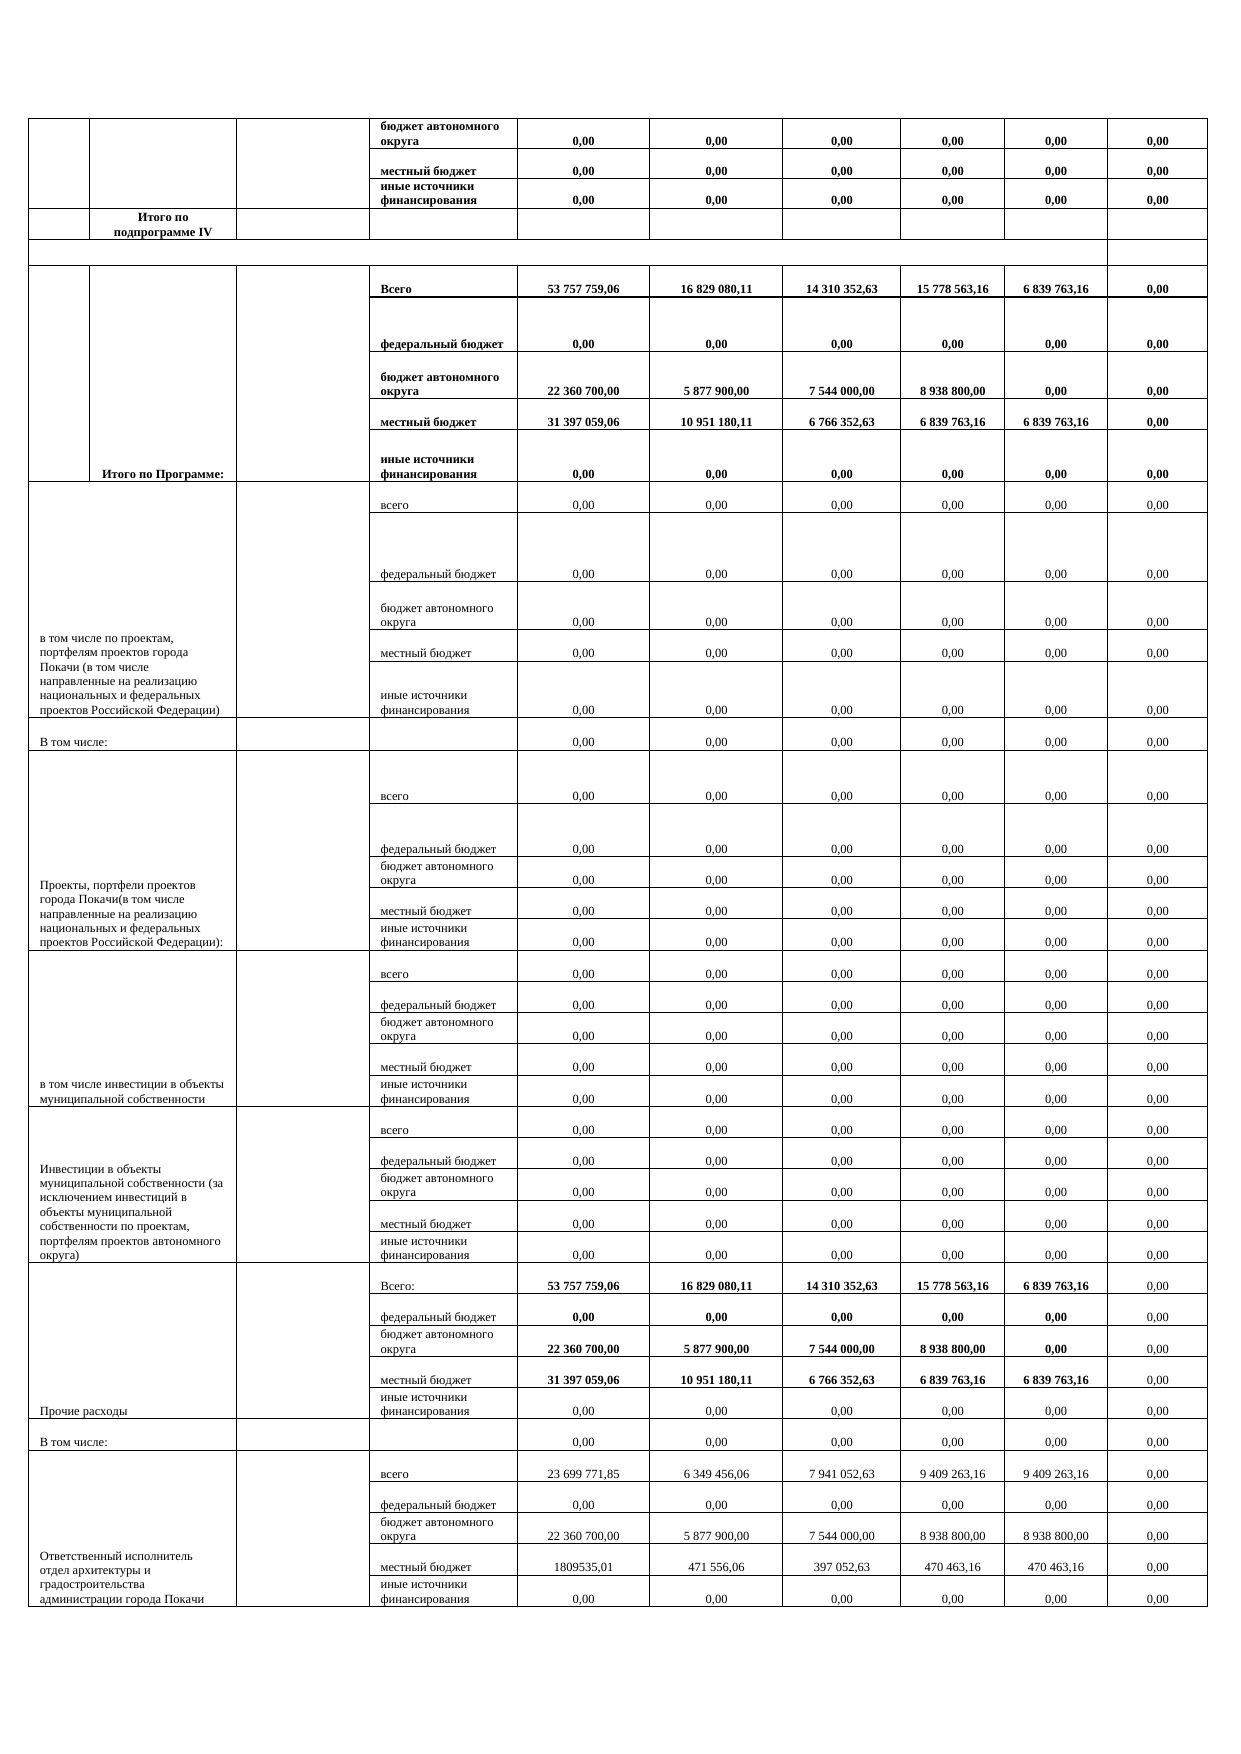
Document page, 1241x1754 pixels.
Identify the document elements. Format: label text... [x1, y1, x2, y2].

table_cell 0,00 [783, 1576, 900, 1606]
table_cell 0,00 [650, 982, 782, 1012]
table_cell 0,00 [1108, 513, 1207, 581]
table_cell 0,00 [783, 1138, 900, 1168]
table_cell 22 360 700,00 [518, 1513, 649, 1543]
table_cell 0,00 [901, 1419, 1004, 1449]
table_cell 0,00 [1108, 352, 1207, 398]
table_cell федеральный бюджет [370, 1138, 517, 1168]
table_cell 0,00 [1005, 857, 1107, 887]
table_cell 0,00 [518, 751, 649, 803]
table_cell 0,00 [518, 1294, 649, 1324]
table_cell [237, 1451, 369, 1606]
table_cell 0,00 [901, 1482, 1004, 1512]
table_cell [518, 209, 649, 239]
table_cell 0,00 [1108, 857, 1207, 887]
table_cell 10 951 180,11 [650, 399, 782, 429]
table_cell 0,00 [650, 662, 782, 717]
table_cell 8 938 800,00 [901, 1513, 1004, 1543]
table_cell 0,00 [783, 298, 900, 351]
table_cell 0,00 [1005, 1388, 1107, 1418]
table_cell [783, 240, 901, 265]
table_cell 0,00 [1108, 718, 1207, 749]
table_cell 0,00 [518, 951, 649, 981]
table_cell 0,00 [1108, 1044, 1207, 1074]
table_cell 8 938 800,00 [901, 1326, 1004, 1356]
table_cell [237, 266, 369, 481]
table_cell 0,00 [650, 1107, 782, 1137]
table_cell 470 463,16 [1005, 1544, 1107, 1574]
table_cell всего [370, 482, 517, 512]
table_cell 0,00 [783, 119, 900, 148]
table_cell [237, 209, 369, 239]
table_cell [901, 209, 1004, 239]
table_cell 0,00 [901, 513, 1004, 581]
table_cell 0,00 [1108, 982, 1207, 1012]
table_cell Всего [370, 266, 517, 296]
table_cell 0,00 [1108, 1482, 1207, 1512]
table_cell 7 544 000,00 [783, 1326, 900, 1356]
table_cell [783, 209, 900, 239]
table_cell 0,00 [650, 1169, 782, 1199]
table_cell 0,00 [518, 1169, 649, 1199]
table_cell 0,00 [650, 179, 782, 207]
table_cell 0,00 [1005, 919, 1107, 949]
table_cell 0,00 [1005, 513, 1107, 581]
table_cell 0,00 [1108, 630, 1207, 661]
table_cell 0,00 [1108, 1263, 1207, 1293]
table_cell 5 877 900,00 [650, 1513, 782, 1543]
table_cell 0,00 [518, 982, 649, 1012]
table_cell 0,00 [901, 1013, 1004, 1043]
table_cell бюджет автономного округа [370, 582, 517, 629]
table_cell 0,00 [518, 1232, 649, 1262]
table_cell 0,00 [518, 630, 649, 661]
table_cell федеральный бюджет [370, 513, 517, 581]
table_cell 0,00 [1005, 804, 1107, 856]
table_cell 0,00 [1108, 919, 1207, 949]
table_cell 0,00 [650, 751, 782, 803]
table_cell 0,00 [1108, 1138, 1207, 1168]
table_cell 0,00 [901, 1576, 1004, 1606]
table_cell 0,00 [518, 1388, 649, 1418]
table_cell 0,00 [1005, 352, 1107, 398]
table_cell 0,00 [650, 1201, 782, 1231]
table_cell 6 766 352,63 [783, 399, 900, 429]
table_cell 0,00 [650, 888, 782, 918]
table_cell [29, 266, 89, 481]
table_cell 0,00 [901, 1169, 1004, 1199]
table_cell 6 839 763,16 [1005, 1263, 1107, 1293]
table_cell 7 941 052,63 [783, 1451, 900, 1481]
table_cell 0,00 [1005, 1107, 1107, 1137]
table_cell 0,00 [1108, 751, 1207, 803]
table_cell 0,00 [901, 751, 1004, 803]
table_cell 0,00 [518, 1138, 649, 1168]
table_cell 0,00 [783, 804, 900, 856]
table_cell 471 556,06 [650, 1544, 782, 1574]
table_cell местный бюджет [370, 1544, 517, 1574]
table_cell [237, 718, 369, 749]
table_cell 0,00 [901, 1201, 1004, 1231]
table_cell местный бюджет [370, 1357, 517, 1387]
table_cell 397 052,63 [783, 1544, 900, 1574]
table_cell 7 544 000,00 [783, 352, 900, 398]
table_cell 0,00 [901, 119, 1004, 148]
table_cell 0,00 [650, 119, 782, 148]
table_cell 0,00 [518, 1044, 649, 1074]
table_cell 0,00 [650, 1388, 782, 1418]
table_cell бюджет автономного округа [370, 352, 517, 398]
table_cell местный бюджет [370, 630, 517, 661]
table_cell [369, 240, 517, 265]
table_cell 0,00 [518, 888, 649, 918]
table_cell 0,00 [518, 804, 649, 856]
table_cell иные источники финансирования [370, 179, 517, 207]
table_cell 0,00 [1005, 1044, 1107, 1074]
table_cell 6 839 763,16 [901, 1357, 1004, 1387]
table_cell 5 877 900,00 [650, 352, 782, 398]
table_cell местный бюджет [370, 399, 517, 429]
table_cell 0,00 [1108, 399, 1207, 429]
table_cell 0,00 [518, 149, 649, 178]
table_cell 0,00 [1108, 179, 1207, 207]
table_cell иные источники финансирования [370, 430, 517, 481]
table_cell 0,00 [1108, 1576, 1207, 1606]
table_cell 0,00 [518, 1201, 649, 1231]
table_cell 0,00 [1108, 1076, 1207, 1106]
table_cell 0,00 [518, 1013, 649, 1043]
table_cell 6 839 763,16 [1005, 266, 1107, 296]
table_cell 0,00 [783, 149, 900, 178]
table_cell 15 778 563,16 [901, 1263, 1004, 1293]
table_cell 5 877 900,00 [650, 1326, 782, 1356]
table_cell 0,00 [650, 1076, 782, 1106]
table_cell [237, 1107, 369, 1262]
table_cell 0,00 [901, 804, 1004, 856]
table_cell [237, 951, 369, 1106]
table_cell 0,00 [1108, 149, 1207, 178]
table_cell 0,00 [1108, 1451, 1207, 1481]
table_cell бюджет автономного округа [370, 1169, 517, 1199]
table_cell 0,00 [1108, 804, 1207, 856]
table_cell 0,00 [1108, 662, 1207, 717]
table_cell [650, 209, 782, 239]
table_cell 8 938 800,00 [1005, 1513, 1107, 1543]
table_cell 0,00 [783, 1294, 900, 1324]
table_cell 0,00 [783, 1388, 900, 1418]
table_cell 0,00 [650, 1138, 782, 1168]
table_cell 31 397 059,06 [518, 399, 649, 429]
table_cell 7 544 000,00 [783, 1513, 900, 1543]
table_cell [237, 751, 369, 949]
table_cell 0,00 [650, 1576, 782, 1606]
table_cell 0,00 [650, 718, 782, 749]
table_cell 23 699 771,85 [518, 1451, 649, 1481]
table_cell 16 829 080,11 [650, 1263, 782, 1293]
table_cell 0,00 [1005, 1076, 1107, 1106]
table_cell 0,00 [783, 1013, 900, 1043]
table_cell [901, 240, 1004, 265]
table_cell в том числе инвестиции в объекты муниципальной собственности [29, 951, 236, 1106]
table_cell 0,00 [1108, 951, 1207, 981]
table_cell 0,00 [783, 951, 900, 981]
table_cell 0,00 [518, 179, 649, 207]
table_cell бюджет автономного округа [370, 1326, 517, 1356]
table_cell 0,00 [783, 430, 900, 481]
table_cell 0,00 [1005, 1169, 1107, 1199]
table_cell 10 951 180,11 [650, 1357, 782, 1387]
table_cell [237, 1263, 369, 1418]
table_cell 0,00 [518, 857, 649, 887]
table_cell 0,00 [1005, 482, 1107, 512]
table_cell 0,00 [783, 1044, 900, 1074]
table_cell местный бюджет [370, 1044, 517, 1074]
table_cell 0,00 [518, 1107, 649, 1137]
table_cell 0,00 [783, 1419, 900, 1449]
table_cell 0,00 [1108, 1169, 1207, 1199]
table_cell бюджет автономного округа [370, 857, 517, 887]
table_cell 0,00 [783, 751, 900, 803]
table_cell 0,00 [783, 1169, 900, 1199]
table_cell 0,00 [1005, 119, 1107, 148]
table_cell [29, 209, 89, 239]
table_cell 470 463,16 [901, 1544, 1004, 1574]
table_cell 0,00 [901, 718, 1004, 749]
table_cell [236, 240, 369, 265]
table_cell 0,00 [518, 718, 649, 749]
table_cell федеральный бюджет [370, 298, 517, 351]
table_cell 0,00 [901, 951, 1004, 981]
table_cell 0,00 [901, 630, 1004, 661]
table_cell 0,00 [1005, 982, 1107, 1012]
table_cell 0,00 [901, 582, 1004, 629]
table_cell 0,00 [1005, 1482, 1107, 1512]
table_cell 0,00 [1005, 751, 1107, 803]
table_cell 0,00 [518, 513, 649, 581]
table_cell иные источники финансирования [370, 1076, 517, 1106]
table_cell местный бюджет [370, 888, 517, 918]
table_cell 0,00 [1005, 430, 1107, 481]
table_cell [370, 718, 517, 749]
table_cell 0,00 [518, 298, 649, 351]
table_cell 0,00 [1108, 1013, 1207, 1043]
table_cell 0,00 [901, 662, 1004, 717]
table_cell 0,00 [1005, 888, 1107, 918]
table_cell 0,00 [1005, 662, 1107, 717]
table_cell 0,00 [1005, 1576, 1107, 1606]
table_cell 0,00 [901, 298, 1004, 351]
table_cell Итого по Программе: [90, 266, 236, 481]
table_cell 0,00 [1005, 1232, 1107, 1262]
table_cell 0,00 [1108, 1201, 1207, 1231]
table_cell 0,00 [901, 430, 1004, 481]
table_cell всего [370, 1107, 517, 1137]
table_cell 0,00 [518, 1576, 649, 1606]
table_cell [237, 482, 369, 717]
table_cell иные источники финансирования [370, 662, 517, 717]
table_cell 0,00 [650, 1294, 782, 1324]
table_cell в том числе по проектам, портфелям проектов города Покачи (в том числе направленные на реализацию национальных и федеральных проектов Российской Федерации) [29, 482, 236, 717]
table_cell [370, 209, 517, 239]
table_cell 0,00 [901, 149, 1004, 178]
table_cell 0,00 [650, 298, 782, 351]
table_cell 0,00 [783, 919, 900, 949]
table_cell [1108, 240, 1207, 265]
table_cell 0,00 [1005, 1326, 1107, 1356]
table_cell 14 310 352,63 [783, 1263, 900, 1293]
table_cell 0,00 [783, 718, 900, 749]
table_cell 0,00 [650, 149, 782, 178]
table_cell 0,00 [783, 857, 900, 887]
table_cell иные источники финансирования [370, 919, 517, 949]
table_cell 0,00 [1108, 888, 1207, 918]
table_cell 31 397 059,06 [518, 1357, 649, 1387]
table_cell 0,00 [518, 119, 649, 148]
table_cell 0,00 [1005, 718, 1107, 749]
table_cell 0,00 [783, 982, 900, 1012]
table_cell 0,00 [783, 482, 900, 512]
table_cell [650, 240, 783, 265]
table_cell [1108, 209, 1207, 239]
table_cell 0,00 [783, 888, 900, 918]
table_cell 0,00 [1108, 482, 1207, 512]
table_cell 0,00 [783, 1201, 900, 1231]
table_cell Прочие расходы [29, 1263, 236, 1418]
table_cell 6 766 352,63 [783, 1357, 900, 1387]
table_cell 0,00 [650, 857, 782, 887]
table_cell 0,00 [1108, 1419, 1207, 1449]
table_cell 0,00 [518, 662, 649, 717]
table_cell 0,00 [1108, 266, 1207, 296]
table_cell 0,00 [783, 1076, 900, 1106]
table_cell 0,00 [1108, 1388, 1207, 1418]
table_cell 0,00 [1108, 119, 1207, 148]
table_cell иные источники финансирования [370, 1576, 517, 1606]
table_cell 0,00 [901, 1388, 1004, 1418]
table_cell 0,00 [1005, 1294, 1107, 1324]
table_cell 0,00 [783, 1482, 900, 1512]
table_cell 0,00 [783, 662, 900, 717]
table_cell бюджет автономного округа [370, 1013, 517, 1043]
table_cell федеральный бюджет [370, 1482, 517, 1512]
table_cell Инвестиции в объекты муниципальной собственности (за исключением инвестиций в объекты муниципальной собственности по проектам, портфелям проектов автономного округа) [29, 1107, 236, 1262]
table_cell всего [370, 951, 517, 981]
table_cell 0,00 [1108, 1357, 1207, 1387]
table_cell 16 829 080,11 [650, 266, 782, 296]
table_cell 0,00 [518, 1419, 649, 1449]
table_cell иные источники финансирования [370, 1232, 517, 1262]
table_cell Проекты, портфели проектов города Покачи(в том числе направленные на реализацию национальных и федеральных проектов Российской Федерации): [29, 751, 236, 949]
table_cell 0,00 [650, 582, 782, 629]
table_cell 0,00 [1005, 1419, 1107, 1449]
table_cell федеральный бюджет [370, 982, 517, 1012]
table_cell 0,00 [1005, 630, 1107, 661]
table_cell 22 360 700,00 [518, 1326, 649, 1356]
table_cell [1005, 209, 1107, 239]
table_cell [517, 240, 650, 265]
table_cell 0,00 [1005, 149, 1107, 178]
table_cell 0,00 [901, 888, 1004, 918]
table_cell 0,00 [650, 1013, 782, 1043]
table_cell 0,00 [1005, 1013, 1107, 1043]
table_cell 0,00 [783, 1232, 900, 1262]
table_cell 0,00 [650, 1482, 782, 1512]
table_cell 0,00 [901, 1076, 1004, 1106]
table_cell 53 757 759,06 [518, 1263, 649, 1293]
table_cell 0,00 [901, 857, 1004, 887]
table_cell [29, 240, 90, 265]
table_cell 0,00 [1108, 430, 1207, 481]
table_cell Итого по подпрограмме IV [90, 209, 236, 239]
table_cell 0,00 [1005, 179, 1107, 207]
table_cell Ответственный исполнитель отдел архитектуры и градостроительства администрации города Покачи [29, 1451, 236, 1606]
table_cell 0,00 [1108, 1294, 1207, 1324]
table_cell 0,00 [650, 513, 782, 581]
table_cell 0,00 [1108, 1232, 1207, 1262]
table_cell В том числе: [29, 1419, 236, 1449]
table_cell 6 839 763,16 [1005, 399, 1107, 429]
table_cell всего [370, 1451, 517, 1481]
table_cell 0,00 [783, 179, 900, 207]
table_cell Всего: [370, 1263, 517, 1293]
table_cell 9 409 263,16 [901, 1451, 1004, 1481]
table_cell 0,00 [650, 951, 782, 981]
table_cell 6 349 456,06 [650, 1451, 782, 1481]
table_cell 0,00 [1005, 1201, 1107, 1231]
table_cell 0,00 [650, 1044, 782, 1074]
table_cell 53 757 759,06 [518, 266, 649, 296]
table_cell 6 839 763,16 [901, 399, 1004, 429]
table_cell 0,00 [1108, 1544, 1207, 1574]
table_cell бюджет автономного округа [370, 1513, 517, 1543]
table_cell [237, 1419, 369, 1449]
table_cell 0,00 [650, 919, 782, 949]
table_cell В том числе: [29, 718, 236, 749]
table_cell 0,00 [1005, 1138, 1107, 1168]
table_cell 9 409 263,16 [1005, 1451, 1107, 1481]
table_cell [90, 240, 236, 265]
table_cell всего [370, 751, 517, 803]
table_cell 0,00 [518, 1482, 649, 1512]
table_cell бюджет автономного округа [370, 119, 517, 148]
table_cell 0,00 [518, 482, 649, 512]
table_cell 0,00 [1108, 1326, 1207, 1356]
table_cell 0,00 [650, 482, 782, 512]
table_cell 0,00 [783, 630, 900, 661]
table_cell 0,00 [901, 1294, 1004, 1324]
table_cell 1809535,01 [518, 1544, 649, 1574]
table_cell 0,00 [1108, 582, 1207, 629]
table_cell 0,00 [518, 430, 649, 481]
table_cell 0,00 [901, 179, 1004, 207]
table_cell 0,00 [1005, 951, 1107, 981]
table_cell 0,00 [518, 582, 649, 629]
table_cell местный бюджет [370, 1201, 517, 1231]
table_cell [1004, 240, 1107, 265]
table_cell 0,00 [650, 630, 782, 661]
table_cell 0,00 [650, 1419, 782, 1449]
table_cell 0,00 [783, 582, 900, 629]
table_cell 0,00 [650, 430, 782, 481]
table_cell 0,00 [1005, 582, 1107, 629]
table_cell [370, 1419, 517, 1449]
table_cell 0,00 [518, 1076, 649, 1106]
table_cell 0,00 [1108, 1107, 1207, 1137]
table_cell иные источники финансирования [370, 1388, 517, 1418]
table_cell 8 938 800,00 [901, 352, 1004, 398]
table_cell 0,00 [901, 982, 1004, 1012]
table_cell 6 839 763,16 [1005, 1357, 1107, 1387]
table_cell 0,00 [518, 919, 649, 949]
table_cell 0,00 [1108, 1513, 1207, 1543]
table_cell 0,00 [650, 804, 782, 856]
table_cell 15 778 563,16 [901, 266, 1004, 296]
table_cell местный бюджет [370, 149, 517, 178]
table_cell 0,00 [901, 919, 1004, 949]
table_cell 0,00 [1005, 298, 1107, 351]
table_cell 0,00 [901, 1138, 1004, 1168]
table_cell 0,00 [901, 482, 1004, 512]
table_cell 0,00 [901, 1232, 1004, 1262]
table_cell федеральный бюджет [370, 1294, 517, 1324]
table_cell федеральный бюджет [370, 804, 517, 856]
table_cell 0,00 [901, 1107, 1004, 1137]
table_cell 0,00 [783, 1107, 900, 1137]
table_cell 0,00 [650, 1232, 782, 1262]
table_cell 0,00 [783, 513, 900, 581]
table_cell 0,00 [1108, 298, 1207, 351]
table_cell 0,00 [901, 1044, 1004, 1074]
table_cell 22 360 700,00 [518, 352, 649, 398]
table_cell 14 310 352,63 [783, 266, 900, 296]
